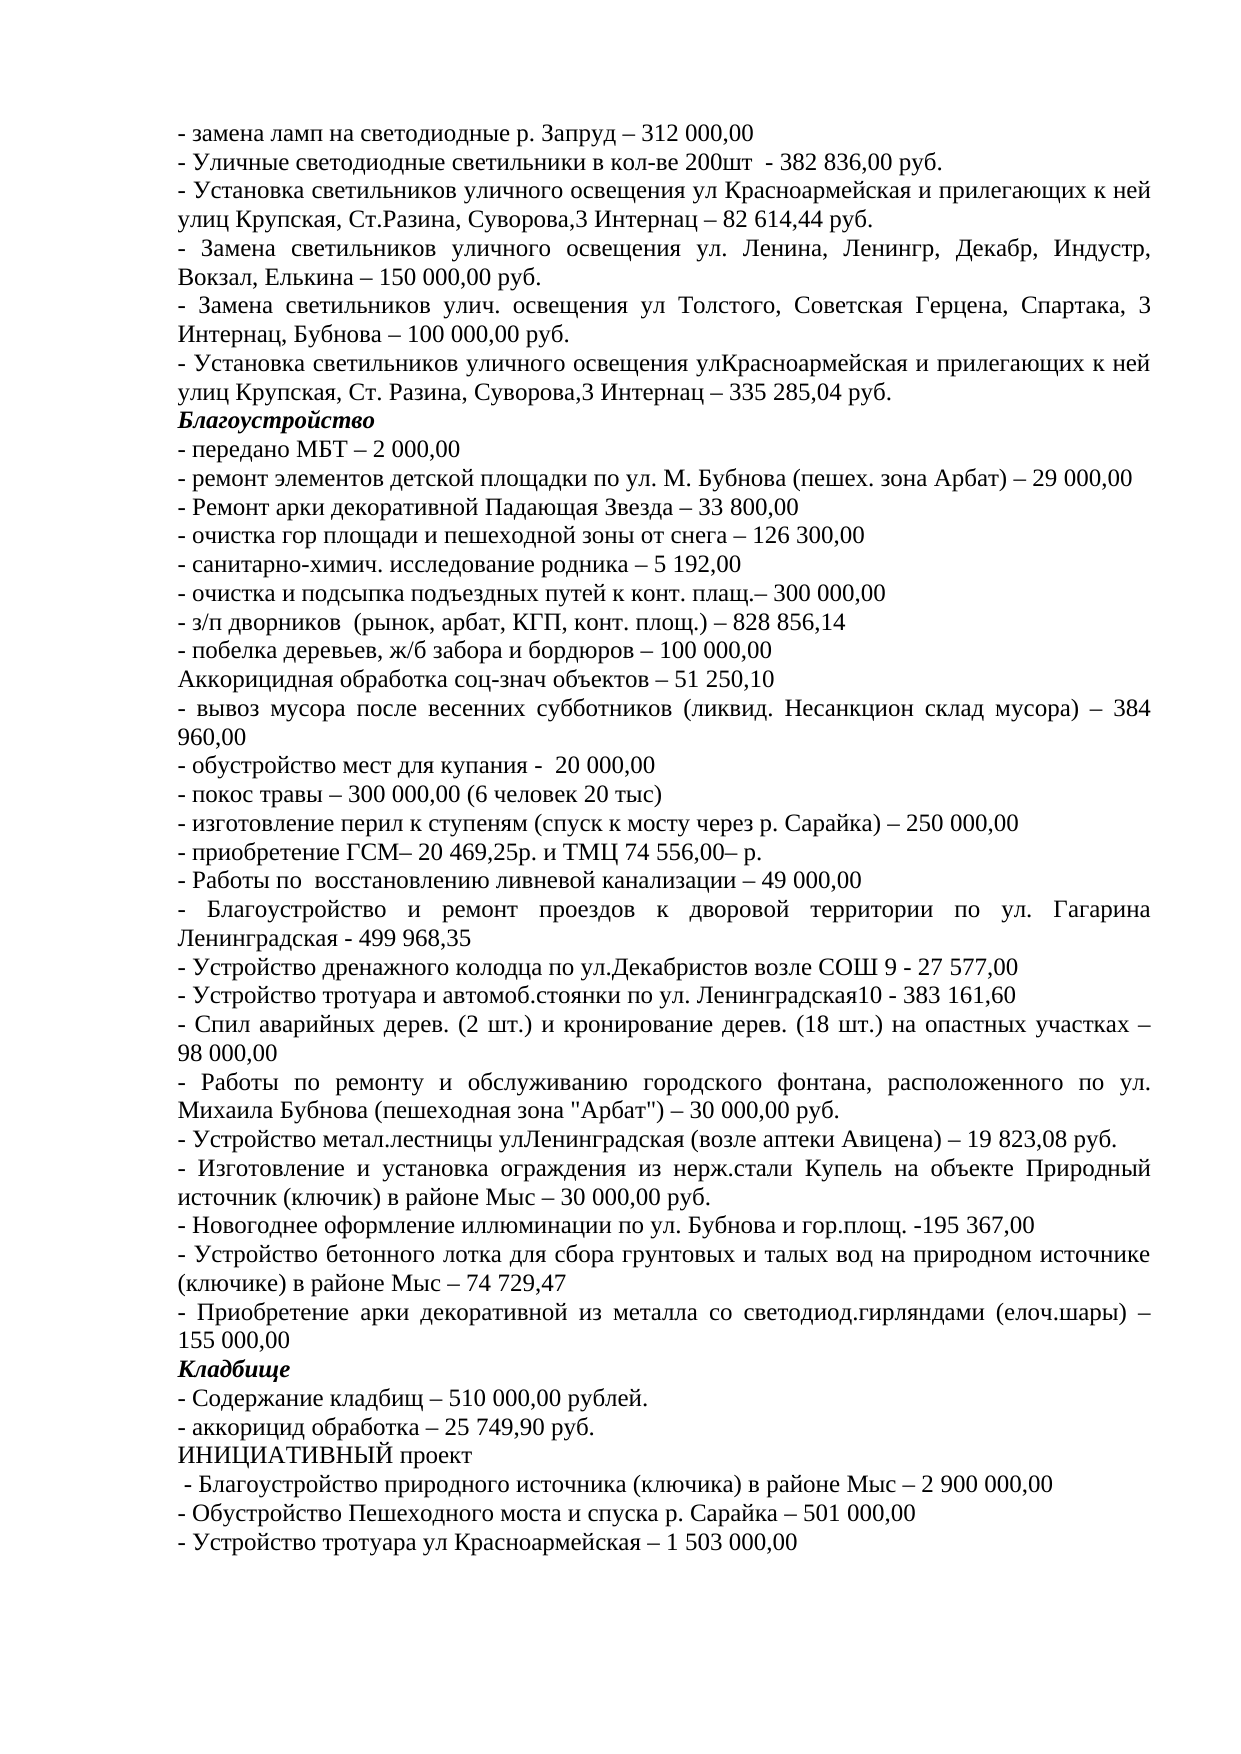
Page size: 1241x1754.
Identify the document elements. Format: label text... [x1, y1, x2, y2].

text - очистка и подсыпка подъездных путей к конт. плащ.– 300 000,00 [177, 578, 1152, 607]
text Аккорицидная обработка соц-знач объектов – 51 250,10 [177, 664, 1152, 693]
text - приобретение ГСМ– 20 469,25р. и ТМЦ 74 556,00– р. [177, 837, 1152, 866]
text - очистка гор площади и пешеходной зоны от снега – 126 300,00 [177, 521, 1152, 549]
text - побелка деревьев, ж/б забора и бордюров – 100 000,00 [177, 636, 1152, 664]
text - Замена светильников улич. освещения ул Толстого, Советская Герцена, Спартака, 3 Интернац, Бубнова – 100 000,00 руб. [177, 291, 1152, 348]
text Кладбище [177, 1354, 1152, 1383]
text - Ремонт арки декоративной Падающая Звезда – 33 800,00 [177, 492, 1152, 521]
text - аккорицид обработка – 25 749,90 руб. [177, 1412, 1152, 1441]
text - Содержание кладбищ – 510 000,00 рублей. [177, 1383, 1152, 1412]
text - Работы по восстановлению ливневой канализации – 49 000,00 [177, 866, 1152, 894]
text - Новогоднее оформление иллюминации по ул. Бубнова и гор.площ. -195 367,00 [177, 1211, 1152, 1239]
text - Устройство метал.лестницы улЛенинградская (возле аптеки Авицена) – 19 823,08 руб. [177, 1124, 1152, 1153]
text - Установка светильников уличного освещения ул Красноармейская и прилегающих к ней улиц Крупская, Ст.Разина, Суворова,3 Интернац – 82 614,44 руб. [177, 176, 1152, 233]
text - Уличные светодиодные светильники в кол-ве 200шт - 382 836,00 руб. [177, 147, 1152, 176]
text - Благоустройство природного источника (ключика) в районе Мыс – 2 900 000,00 [177, 1469, 1152, 1498]
text - Устройство бетонного лотка для сбора грунтовых и талых вод на природном источнике (ключике) в районе Мыс – 74 729,47 [177, 1239, 1152, 1297]
text - з/п дворников (рынок, арбат, КГП, конт. площ.) – 828 856,14 [177, 607, 1152, 636]
text - Работы по ремонту и обслуживанию городского фонтана, расположенного по ул. Михаила Бубнова (пешеходная зона "Арбат") – 30 000,00 руб. [177, 1067, 1152, 1124]
text - Спил аварийных дерев. (2 шт.) и кронирование дерев. (18 шт.) на опастных участках – 98 000,00 [177, 1009, 1152, 1067]
text Благоустройство [177, 406, 1152, 434]
text - Изготовление и установка ограждения из нерж.стали Купель на объекте Природный источник (ключик) в районе Мыс – 30 000,00 руб. [177, 1153, 1152, 1211]
text - Установка светильников уличного освещения улКрасноармейская и прилегающих к ней улиц Крупская, Ст. Разина, Суворова,3 Интернац – 335 285,04 руб. [177, 348, 1152, 406]
text - Благоустройство и ремонт проездов к дворовой территории по ул. Гагарина Ленинградская - 499 968,35 [177, 894, 1152, 952]
text - ремонт элементов детской площадки по ул. М. Бубнова (пешех. зона Арбат) – 29 000,00 [177, 463, 1152, 492]
text - покос травы – 300 000,00 (6 человек 20 тыс) [177, 779, 1152, 808]
text ИНИЦИАТИВНЫЙ проект [177, 1441, 1152, 1469]
text - санитарно-химич. исследование родника – 5 192,00 [177, 549, 1152, 578]
text - Устройство тротуара и автомоб.стоянки по ул. Ленинградская10 - 383 161,60 [177, 981, 1152, 1009]
text - изготовление перил к ступеням (спуск к мосту через р. Сарайка) – 250 000,00 [177, 808, 1152, 837]
text - Замена светильников уличного освещения ул. Ленина, Ленингр, Декабр, Индустр, Вокзал, Елькина – 150 000,00 руб. [177, 233, 1152, 291]
text - передано МБТ – 2 000,00 [177, 434, 1152, 463]
text - вывоз мусора после весенних субботников (ликвид. Несанкцион склад мусора) – 384 960,00 [177, 693, 1152, 751]
text - замена ламп на светодиодные р. Запруд – 312 000,00 [177, 118, 1152, 147]
text - Обустройство Пешеходного моста и спуска р. Сарайка – 501 000,00 [177, 1498, 1152, 1527]
text - Приобретение арки декоративной из металла со светодиод.гирляндами (елоч.шары) – 155 000,00 [177, 1297, 1152, 1354]
text - Устройство тротуара ул Красноармейская – 1 503 000,00 [177, 1527, 1152, 1556]
text - обустройство мест для купания - 20 000,00 [177, 751, 1152, 779]
text - Устройство дренажного колодца по ул.Декабристов возле СОШ 9 - 27 577,00 [177, 952, 1152, 981]
